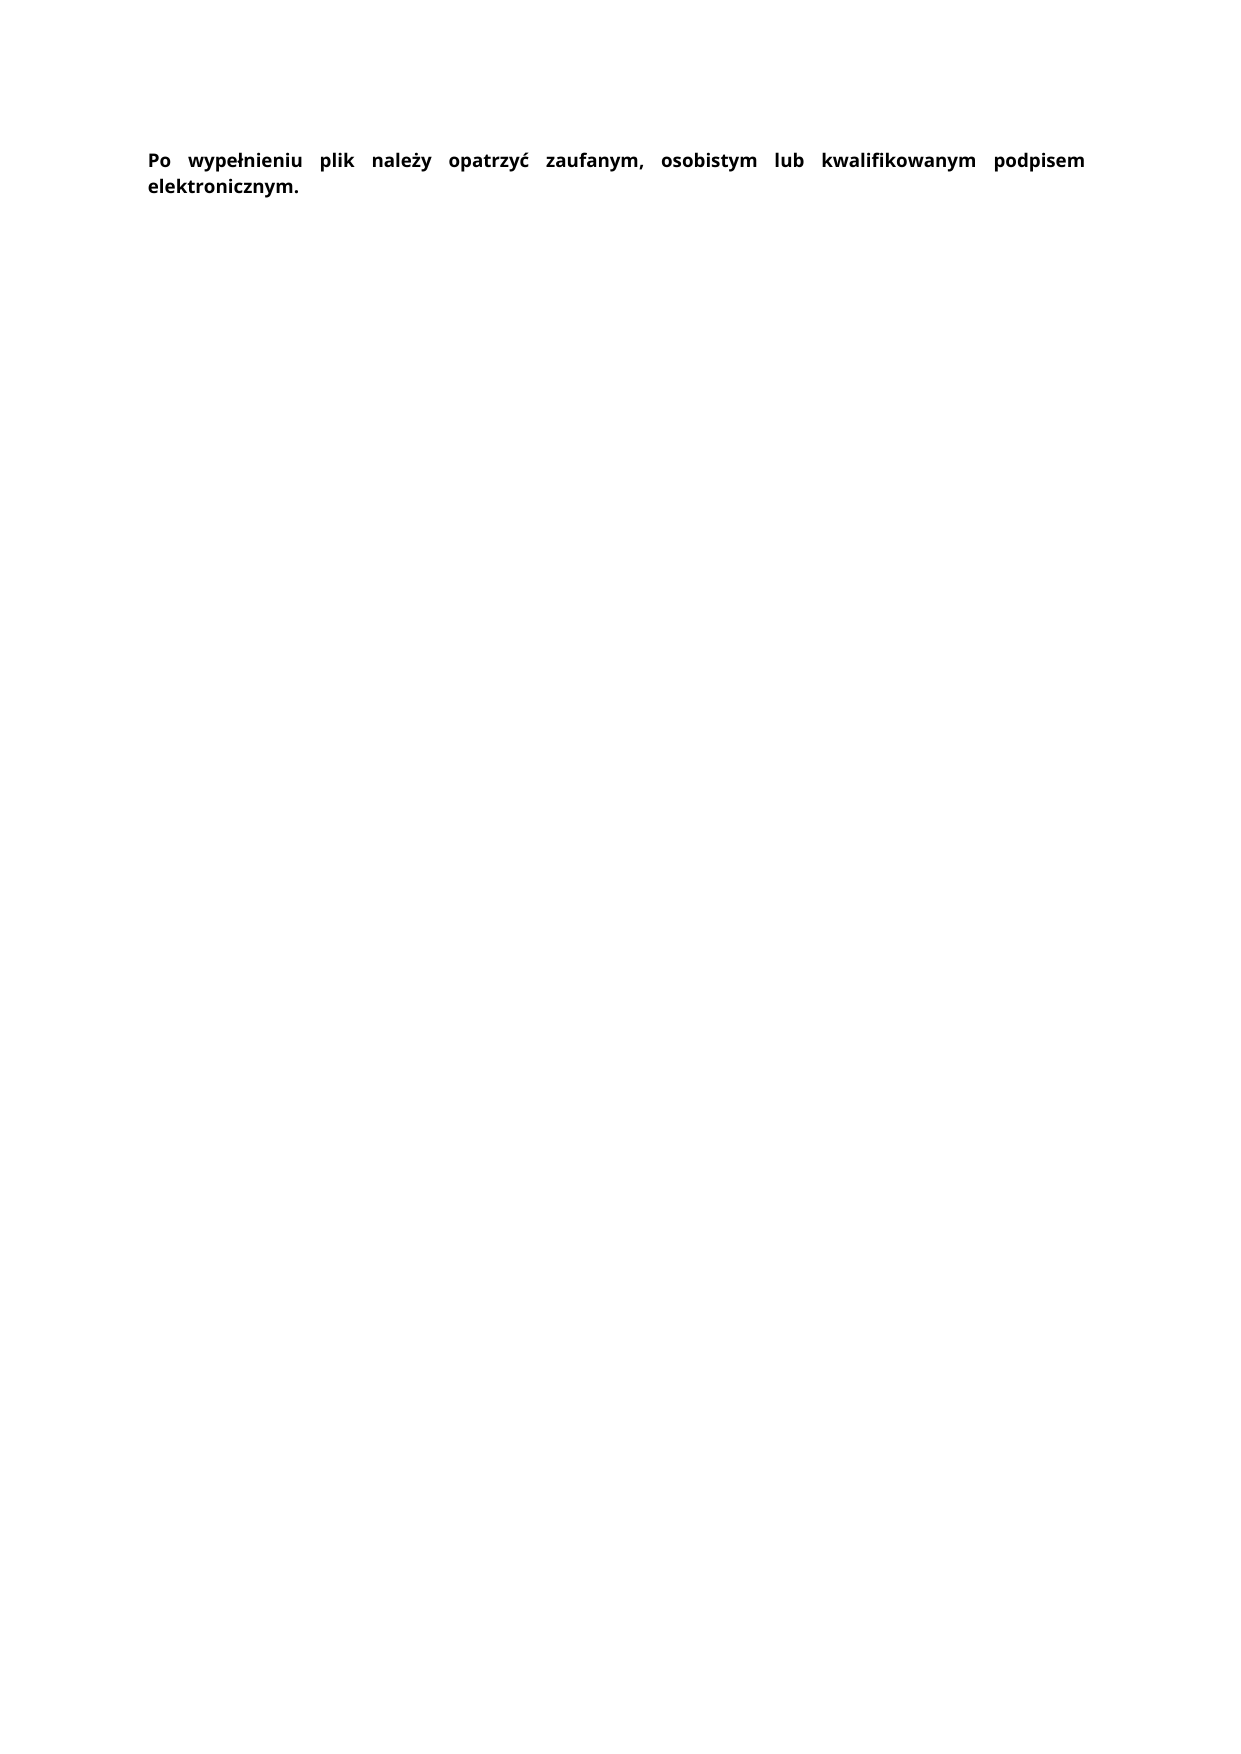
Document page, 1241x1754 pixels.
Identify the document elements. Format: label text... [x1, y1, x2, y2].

text Po wypełnieniu plik należy opatrzyć zaufanym, osobistym lub kwalifikowanym podpisem elektronicznym. [148, 148, 1086, 199]
